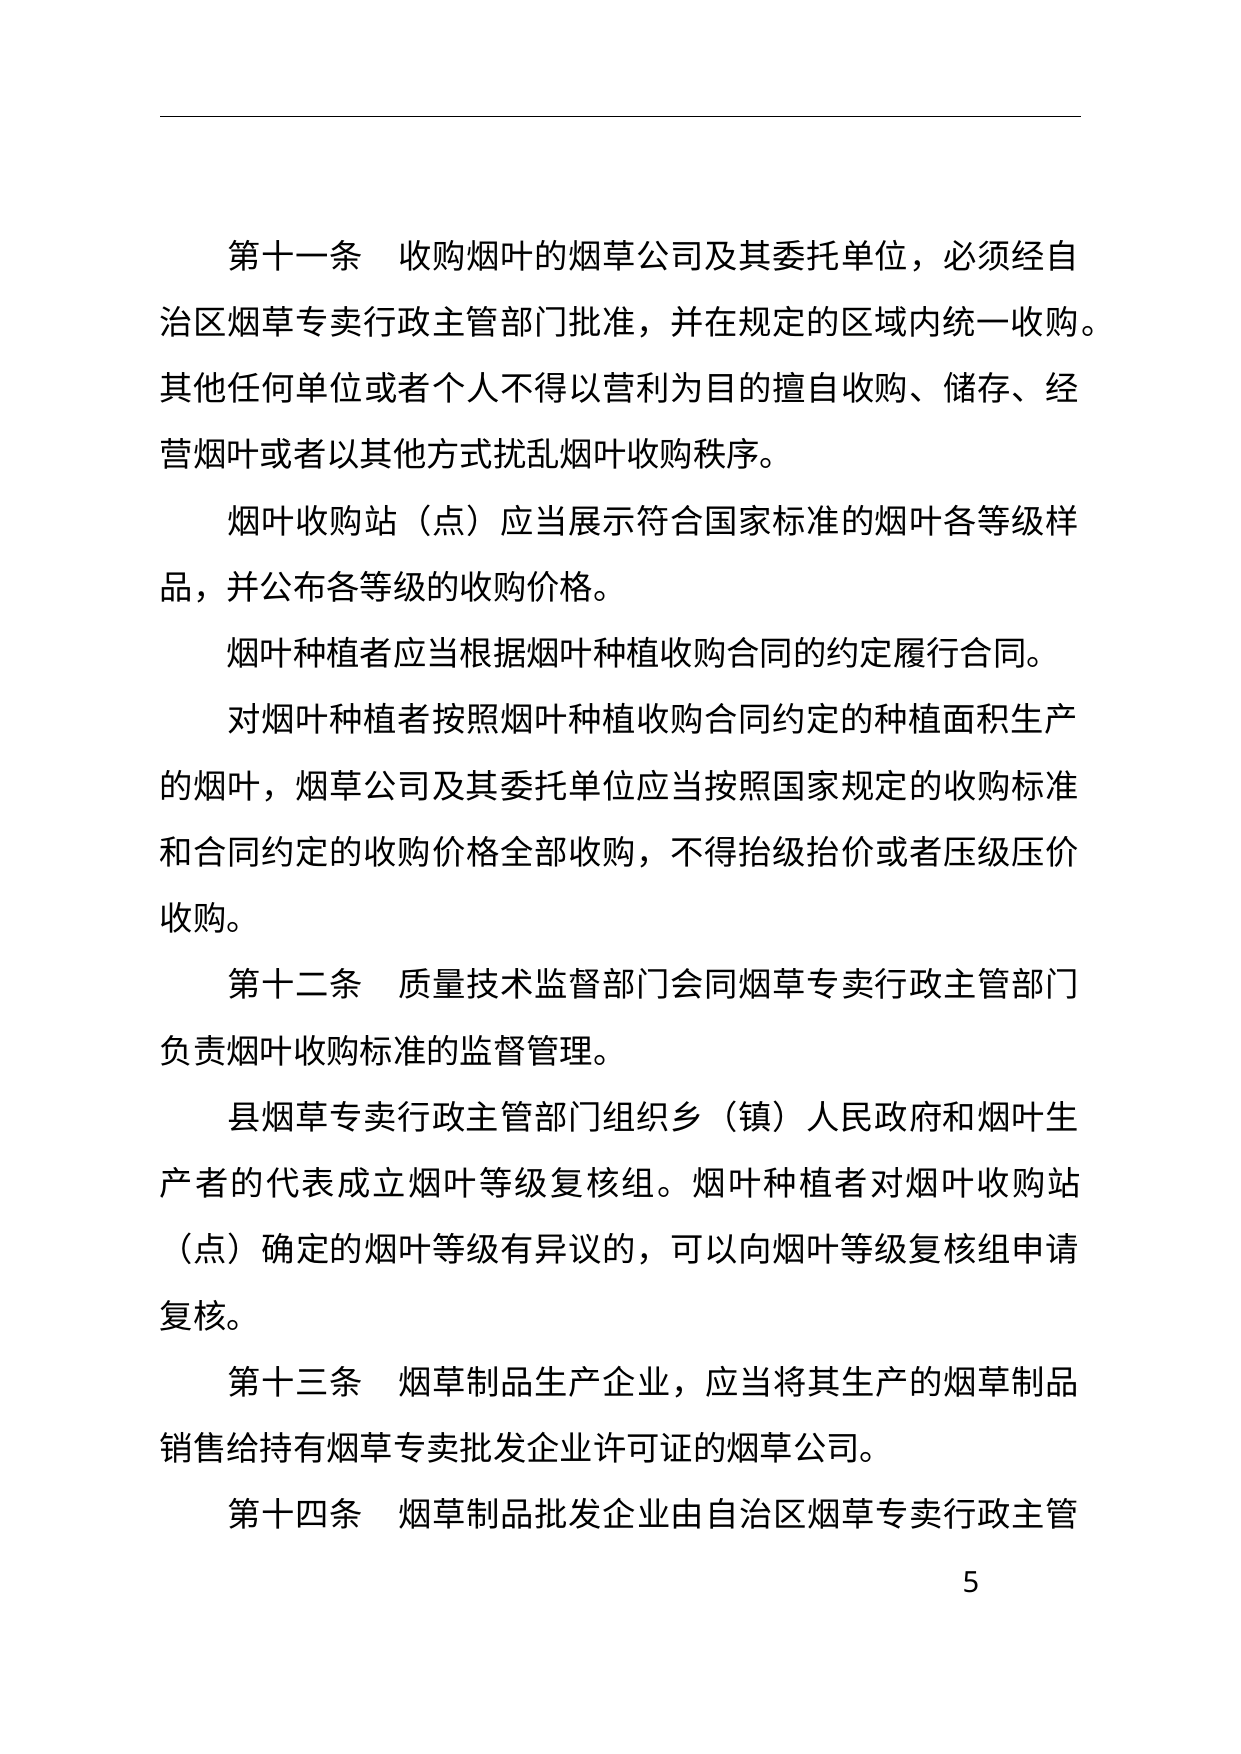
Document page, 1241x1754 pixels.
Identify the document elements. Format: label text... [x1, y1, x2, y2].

text 第十三条 烟草制品生产企业，应当将其生产的烟草制品销售给持有烟草专卖批发企业许可证的烟草公司。 [159, 1347, 1081, 1479]
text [159, 1479, 1081, 1545]
text 烟叶收购站（点）应当展示符合国家标准的烟叶各等级样品，并公布各等级的收购价格。 [159, 485, 1081, 618]
text 烟叶种植者应当根据烟叶种植收购合同的约定履行合同。 [159, 618, 1081, 684]
text 县烟草专卖行政主管部门组织乡（镇）人民政府和烟叶生产者的代表成立烟叶等级复核组。烟叶种植者对烟叶收购站（点）确定的烟叶等级有异议的，可以向烟叶等级复核组申请复核。 [159, 1082, 1081, 1347]
text 第十一条 收购烟叶的烟草公司及其委托单位，必须经自治区烟草专卖行政主管部门批准，并在规定的区域内统一收购。其他任何单位或者个人不得以营利为目的擅自收购、储存、经营烟叶或者以其他方式扰乱烟叶收购秩序。 [159, 220, 1081, 485]
text 对烟叶种植者按照烟叶种植收购合同约定的种植面积生产的烟叶，烟草公司及其委托单位应当按照国家规定的收购标准和合同约定的收购价格全部收购，不得抬级抬价或者压级压价收购。 [159, 684, 1081, 949]
text 第十二条 质量技术监督部门会同烟草专卖行政主管部门负责烟叶收购标准的监督管理。 [159, 949, 1081, 1082]
